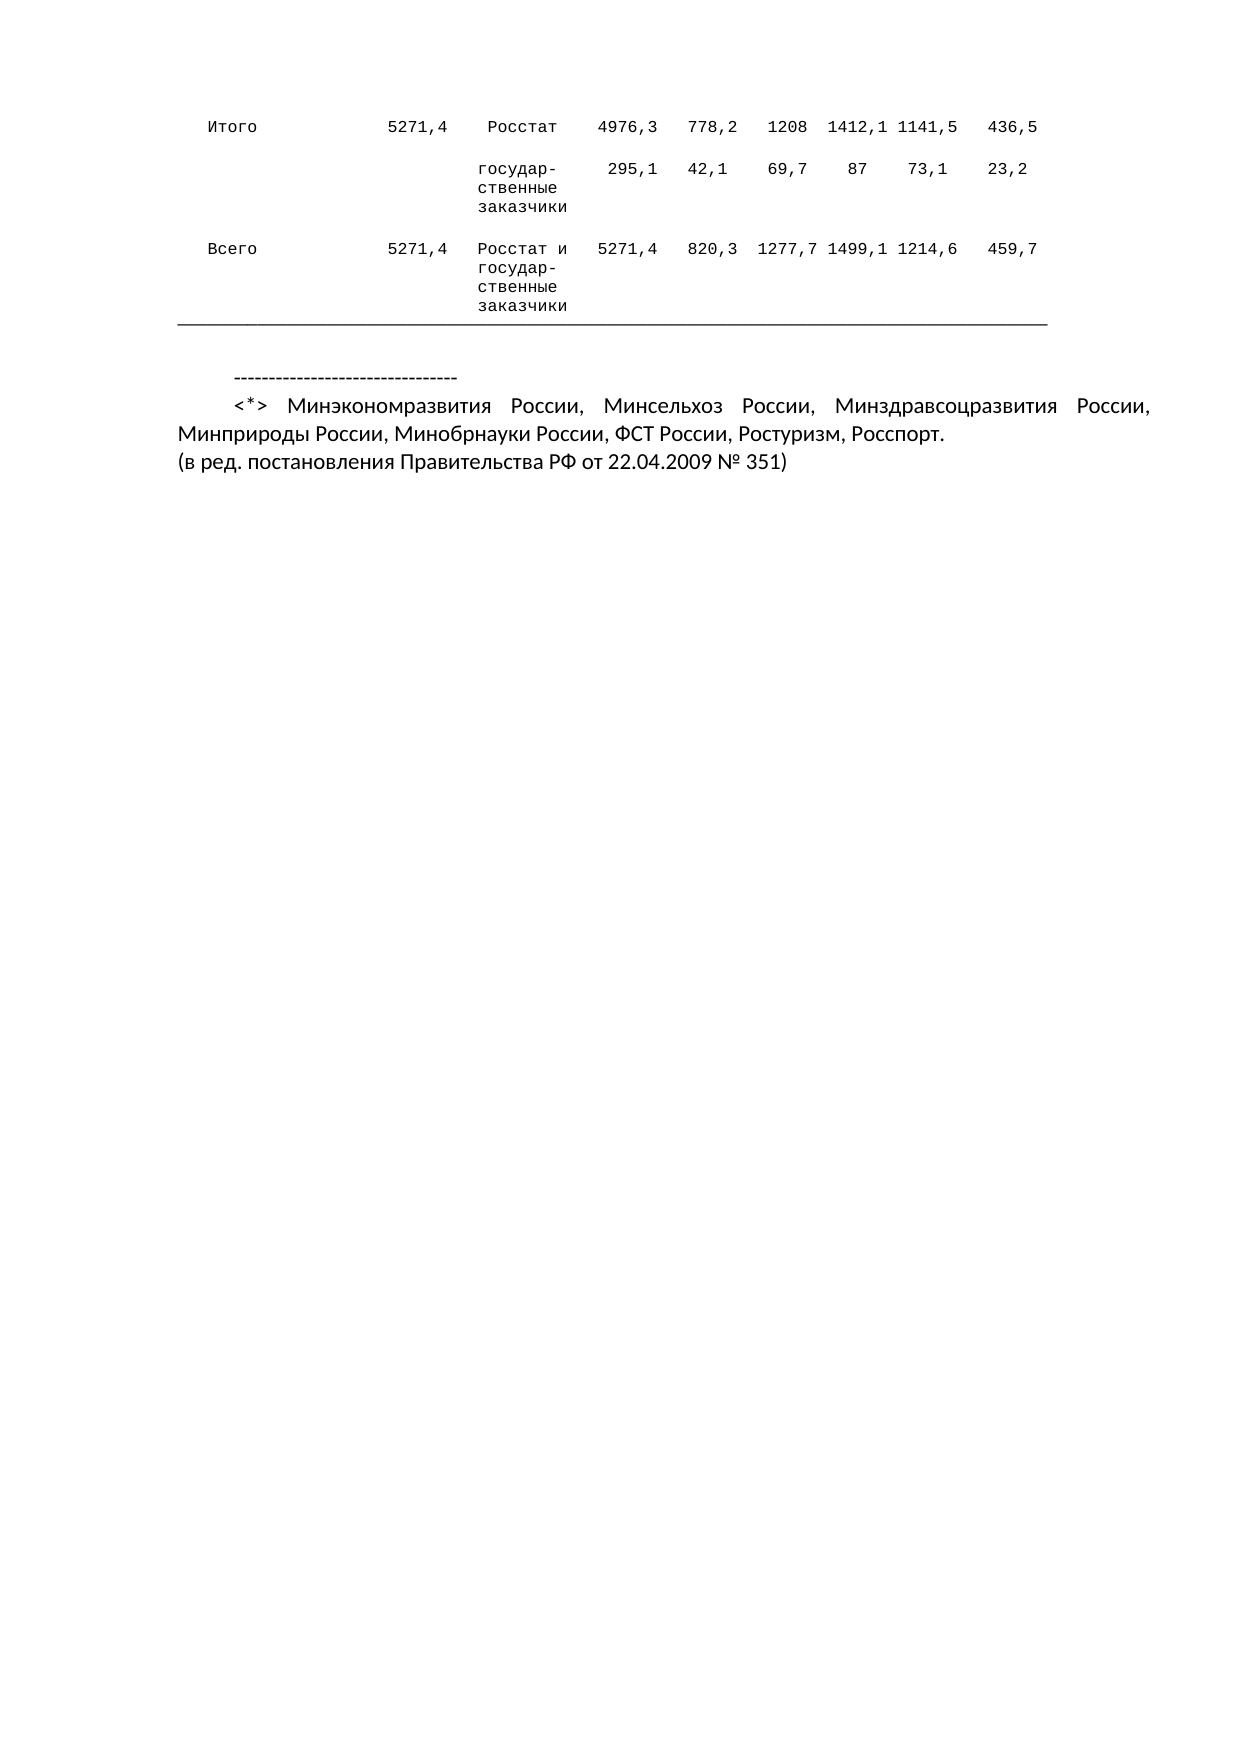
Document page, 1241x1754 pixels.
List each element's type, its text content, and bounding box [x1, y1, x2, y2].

text (в ред. постановления Правительства РФ от 22.04.2009 № 351) [177, 447, 1152, 475]
text <*> Минэкономразвития России, Минсельхоз России, Минздравсоцразвития России, Минприроды России, Минобрнауки России, ФСТ России, Ростуризм, Росспорт. [177, 391, 1152, 447]
text Итого 5271,4 Росстат 4976,3 778,2 1208 1412,1 1141,5 436,5 [177, 118, 1152, 137]
text ственные [177, 179, 1152, 198]
text государ- 295,1 42,1 69,7 87 73,1 23,2 [177, 161, 1152, 179]
text ственные [177, 278, 1152, 297]
text ─────────────────────────────────────────────────────────────────────────────────────── [177, 316, 1152, 335]
text Всего 5271,4 Росстат и 5271,4 820,3 1277,7 1499,1 1214,6 459,7 [177, 241, 1152, 260]
text заказчики [177, 297, 1152, 316]
text заказчики [177, 198, 1152, 217]
text -------------------------------- [177, 363, 1152, 391]
text государ- [177, 260, 1152, 278]
